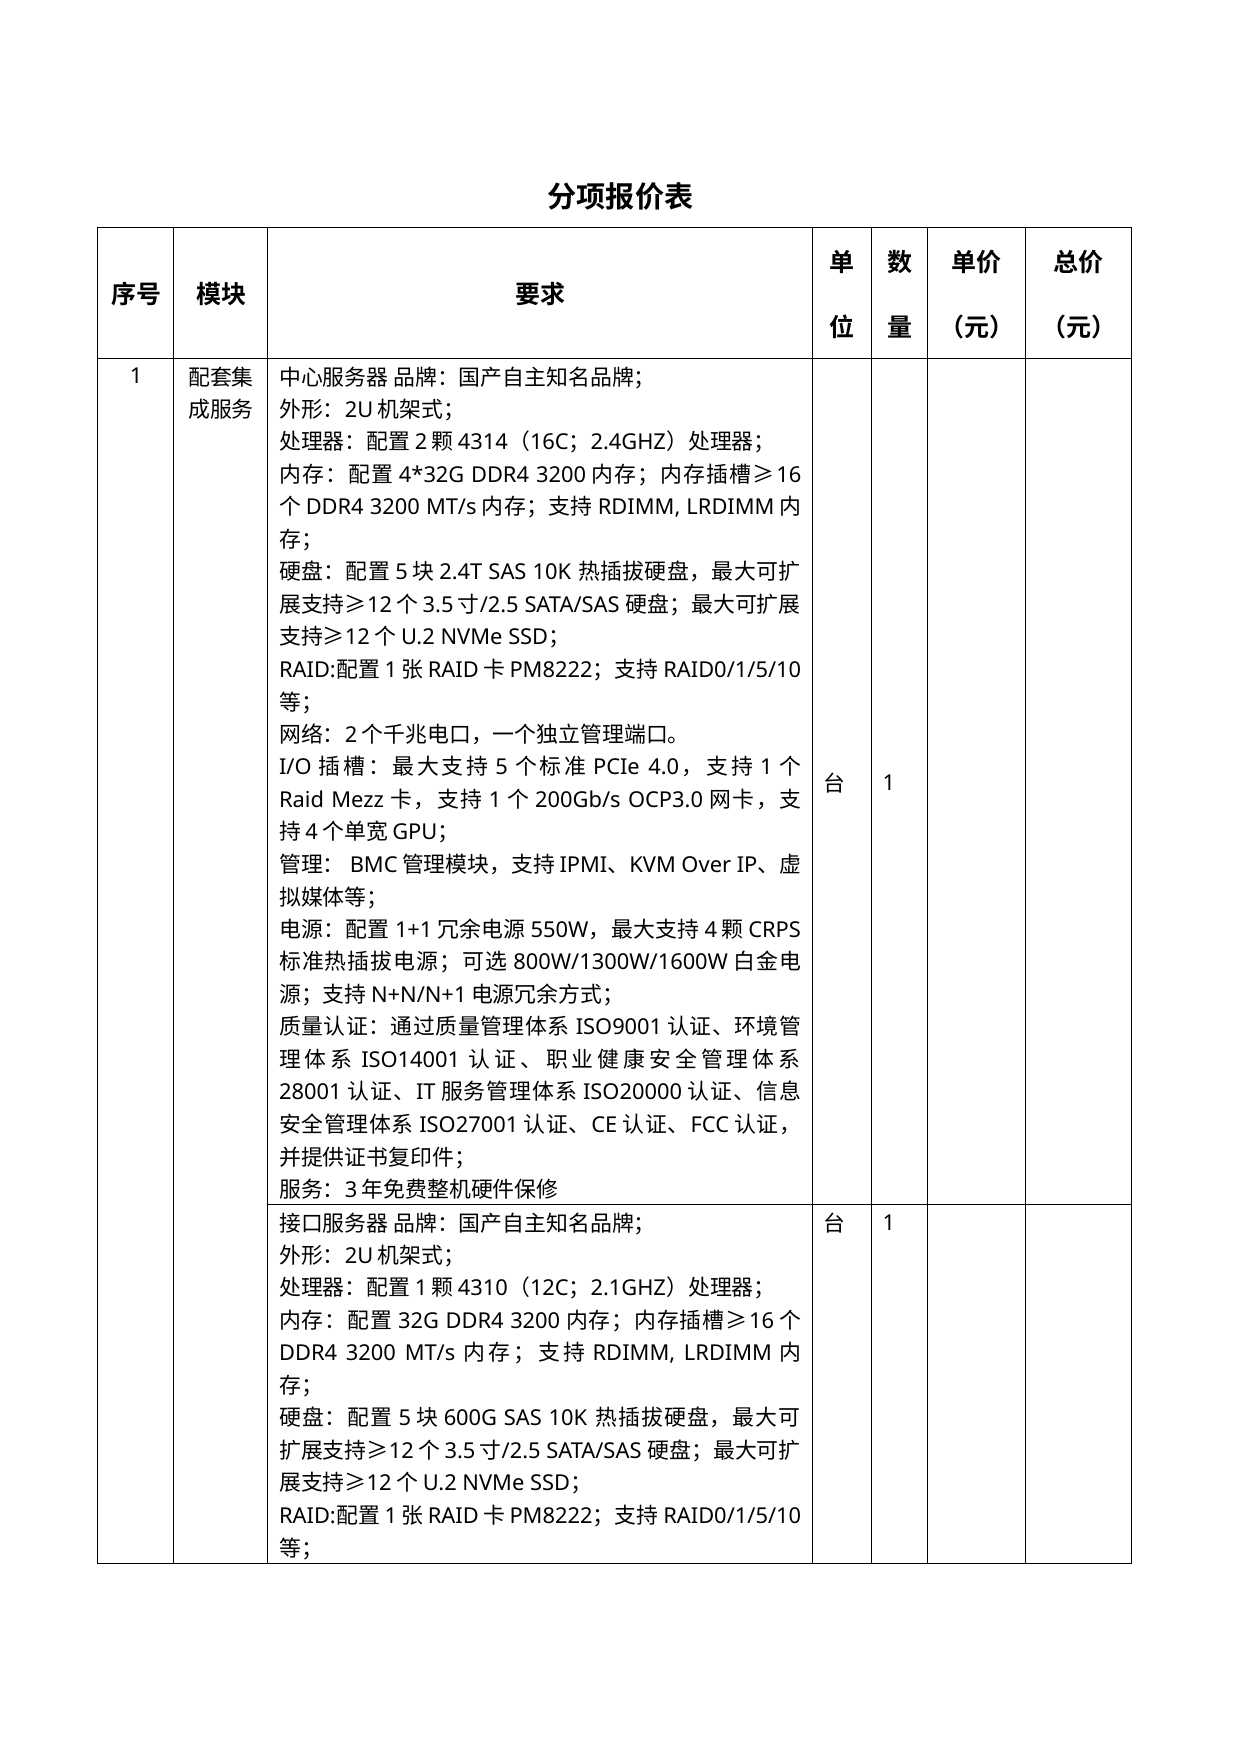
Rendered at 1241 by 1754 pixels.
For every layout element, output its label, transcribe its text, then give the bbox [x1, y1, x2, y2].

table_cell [268, 1205, 812, 1563]
table_header 单位 [813, 228, 871, 358]
table_header 模块 [174, 228, 267, 358]
table_cell [1026, 359, 1131, 1204]
table_cell 中心服务器 品牌：国产自主知名品牌； 外形：2U机架式； 处理器：配置2颗4314（16C；2.4GHZ）处理器； 内存：配置4*32G DDR4 3200内存；内存插槽≥16个DDR4 3200 MT/s内存；支持RDIMM, LRDIMM内存； 硬盘：配置5块2.4T SAS 10K 热插拔硬盘，最大可扩展支持≥12个3.5寸/2.5 SATA/SAS 硬盘；最大可扩展支持≥12个 U.2 NVMe SSD； RAID:配置1张RAID卡PM8222；支持RAID0/1/5/10等； 网络：2个千兆电口，一个独立管理端口。 I/O插槽：最大支持5个标准PCIe 4.0，支持1个Raid Mezz卡，支持1个200Gb/s OCP3.0网卡，支持4个单宽GPU； 管理： BMC管理模块，支持IPMI、KVM Over IP、虚拟媒体等； 电源：配置1+1冗余电源550W，最大支持4颗CRPS标准热插拔电源；可选800W/1300W/1600W白金电源；支持N+N/N+1电源冗余方式； 质量认证：通过质量管理体系ISO9001认证、环境管理体系ISO14001认证、职业健康安全管理体系28001认证、IT服务管理体系ISO20000认证、信息安全管理体系ISO27001认证、CE认证、FCC认证，并提供证书复印件； 服务：3年免费整机硬件保修 [268, 359, 812, 1204]
table_header 序号 [98, 228, 173, 358]
table_cell 1 [98, 359, 173, 1563]
table_cell 台 [813, 359, 871, 1204]
table_cell 1 [872, 1205, 927, 1563]
table_cell 台 [813, 1205, 871, 1563]
table_cell 配套集成服务 [174, 359, 267, 1563]
table_header 数量 [872, 228, 927, 358]
text 分项报价表 [187, 162, 1053, 227]
table_cell [928, 359, 1025, 1204]
table_cell [928, 1205, 1025, 1563]
table_header 单价（元） [928, 228, 1025, 358]
table_cell [1026, 1205, 1131, 1563]
table_cell 1 [872, 359, 927, 1204]
table_header 总价（元） [1026, 228, 1131, 358]
table_header 要求 [268, 228, 812, 358]
